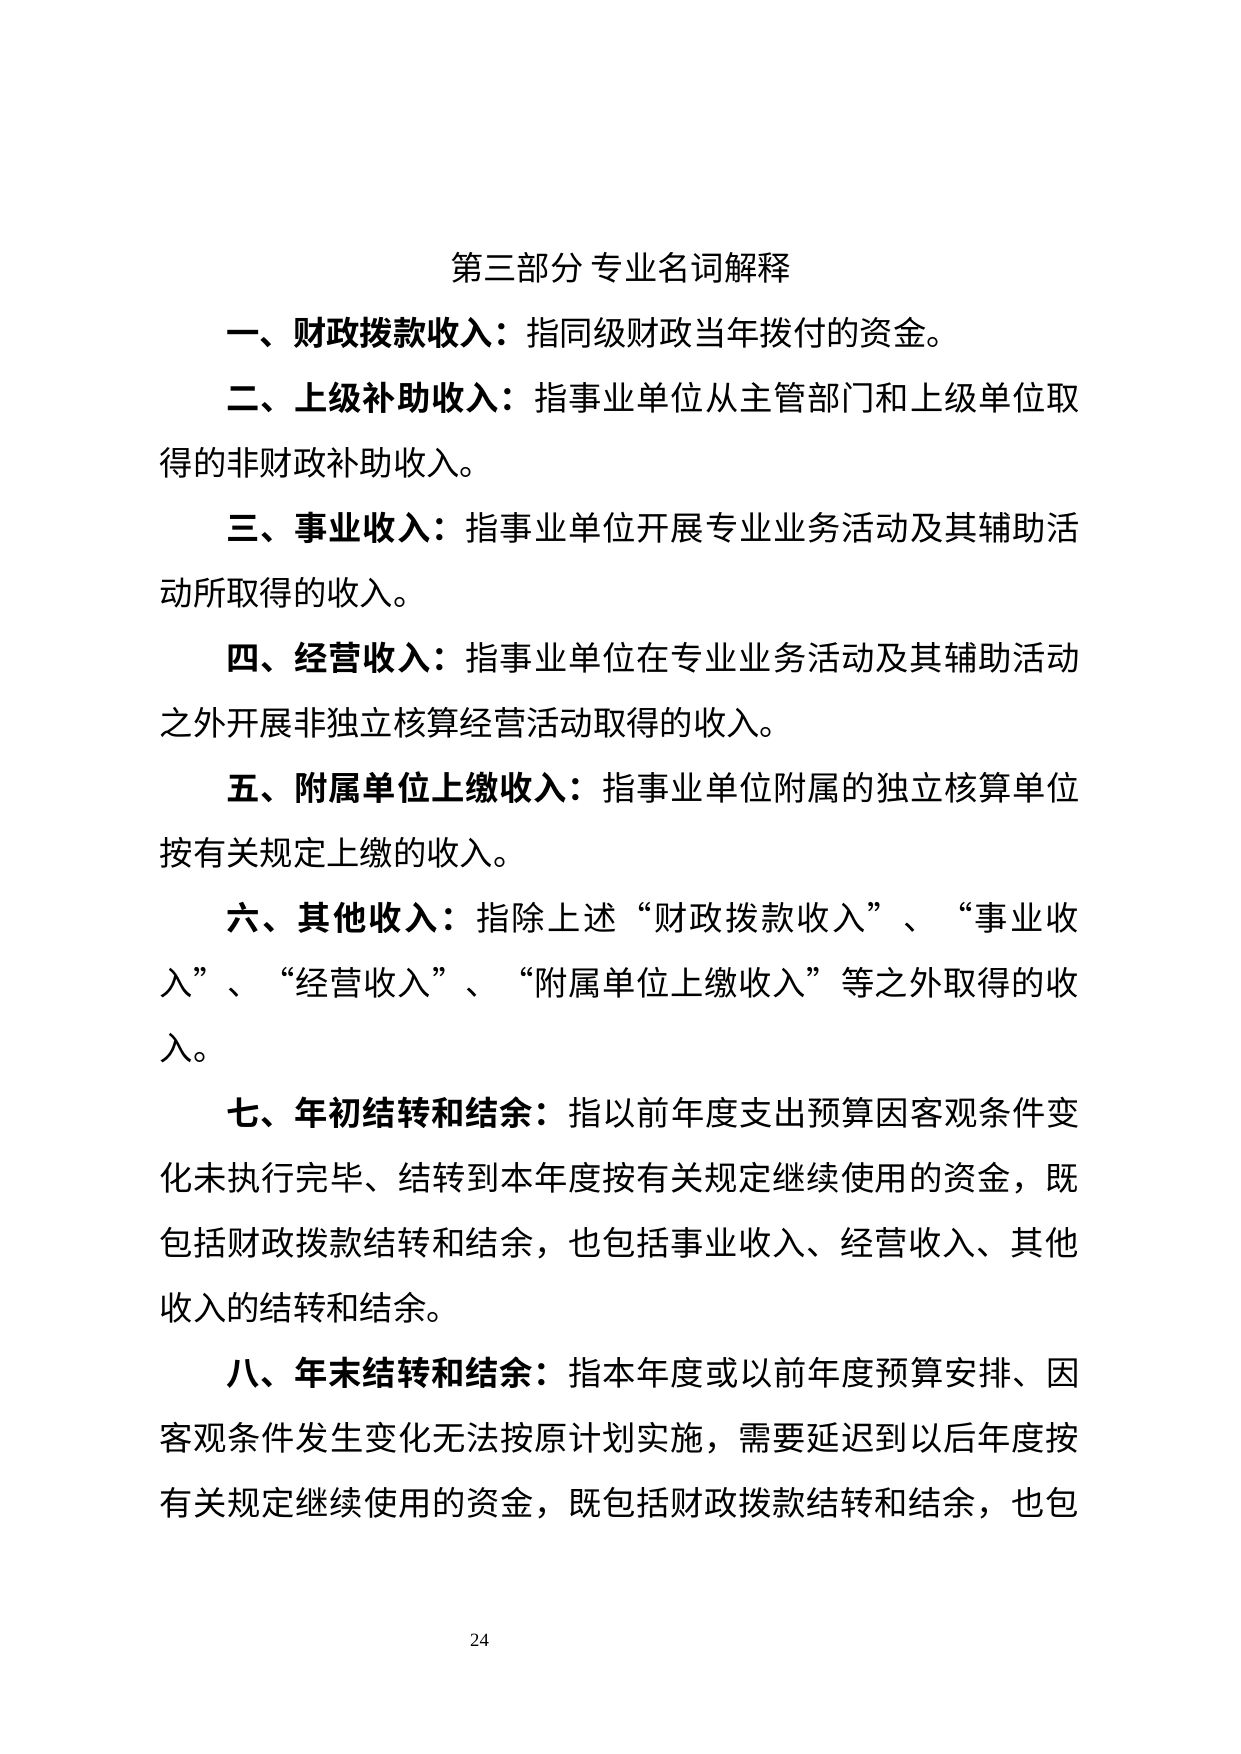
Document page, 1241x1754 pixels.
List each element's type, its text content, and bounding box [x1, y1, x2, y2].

text 五、附属单位上缴收入：指事业单位附属的独立核算单位按有关规定上缴的收入。 [159, 753, 1081, 883]
text 七、年初结转和结余：指以前年度支出预算因客观条件变化未执行完毕、结转到本年度按有关规定继续使用的资金，既包括财政拨款结转和结余，也包括事业收入、经营收入、其他收入的结转和结余。 [159, 1078, 1081, 1338]
text 六、其他收入：指除上述“财政拨款收入”、“事业收入”、“经营收入”、“附属单位上缴收入”等之外取得的收入。 [159, 883, 1081, 1078]
text 一、财政拨款收入：指同级财政当年拨付的资金。 [159, 298, 1081, 363]
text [159, 1338, 1081, 1533]
text 四、经营收入：指事业单位在专业业务活动及其辅助活动之外开展非独立核算经营活动取得的收入。 [159, 623, 1081, 753]
text 第三部分 专业名词解释 [159, 233, 1081, 298]
text 二、上级补助收入：指事业单位从主管部门和上级单位取得的非财政补助收入。 [159, 363, 1081, 493]
text 三、事业收入：指事业单位开展专业业务活动及其辅助活动所取得的收入。 [159, 493, 1081, 623]
